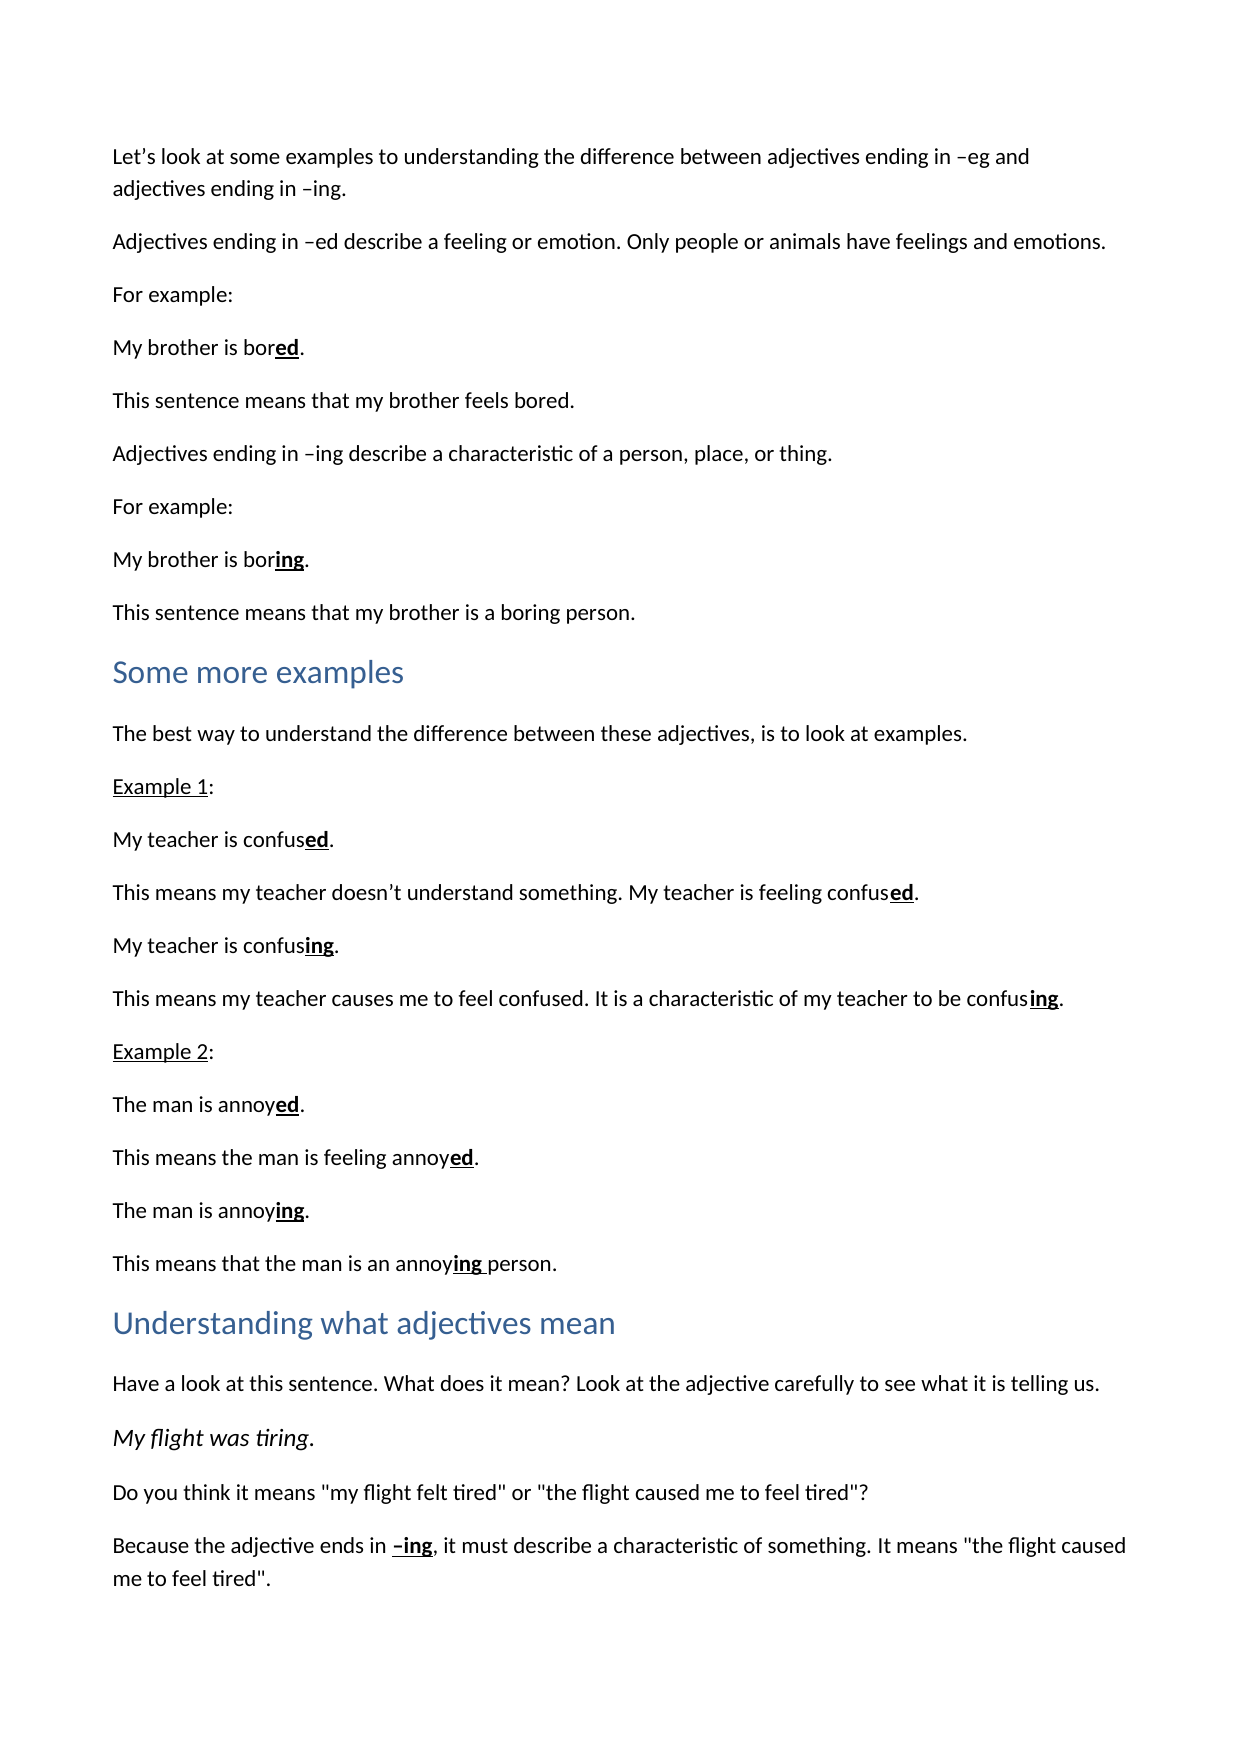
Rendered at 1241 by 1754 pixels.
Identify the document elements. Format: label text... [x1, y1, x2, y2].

text Understanding what adjectives mean [112, 1302, 1128, 1343]
text My flight was tiring. [112, 1423, 1128, 1453]
text This means my teacher causes me to feel confused. It is a characteristic of my teacher to be confusing. [112, 984, 1128, 1012]
text This sentence means that my brother feels bored. [112, 386, 1128, 414]
text My teacher is confused. [112, 825, 1128, 853]
text Do you think it means "my flight felt tired" or "the flight caused me to feel tired"? [112, 1478, 1128, 1506]
text Let’s look at some examples to understanding the difference between adjectives ending in –eg and adjectives ending in –ing. [112, 142, 1128, 202]
text This sentence means that my brother is a boring person. [112, 598, 1128, 626]
text My teacher is confusing. [112, 931, 1128, 959]
text For example: [112, 280, 1128, 308]
text The best way to understand the difference between these adjectives, is to look at examples. [112, 719, 1128, 747]
text Have a look at this sentence. What does it mean? Look at the adjective carefully to see what it is telling us. [112, 1369, 1128, 1398]
text The man is annoying. [112, 1196, 1128, 1224]
text Adjectives ending in –ing describe a characteristic of a person, place, or thing. [112, 439, 1128, 467]
text Adjectives ending in –ed describe a feeling or emotion. Only people or animals have feelings and emotions. [112, 227, 1128, 255]
text This means my teacher doesn’t understand something. My teacher is feeling confused. [112, 878, 1128, 906]
text Example 2: [112, 1037, 1128, 1065]
text My brother is boring. [112, 545, 1128, 573]
text The man is annoyed. [112, 1090, 1128, 1118]
text This means that the man is an annoying person. [112, 1249, 1128, 1277]
text This means the man is feeling annoyed. [112, 1143, 1128, 1171]
text Because the adjective ends in –ing, it must describe a characteristic of something. It means "the flight caused me to feel tired". [112, 1531, 1128, 1592]
text For example: [112, 492, 1128, 520]
text Example 1: [112, 772, 1128, 800]
text My brother is bored. [112, 333, 1128, 361]
text Some more examples [112, 651, 1128, 692]
